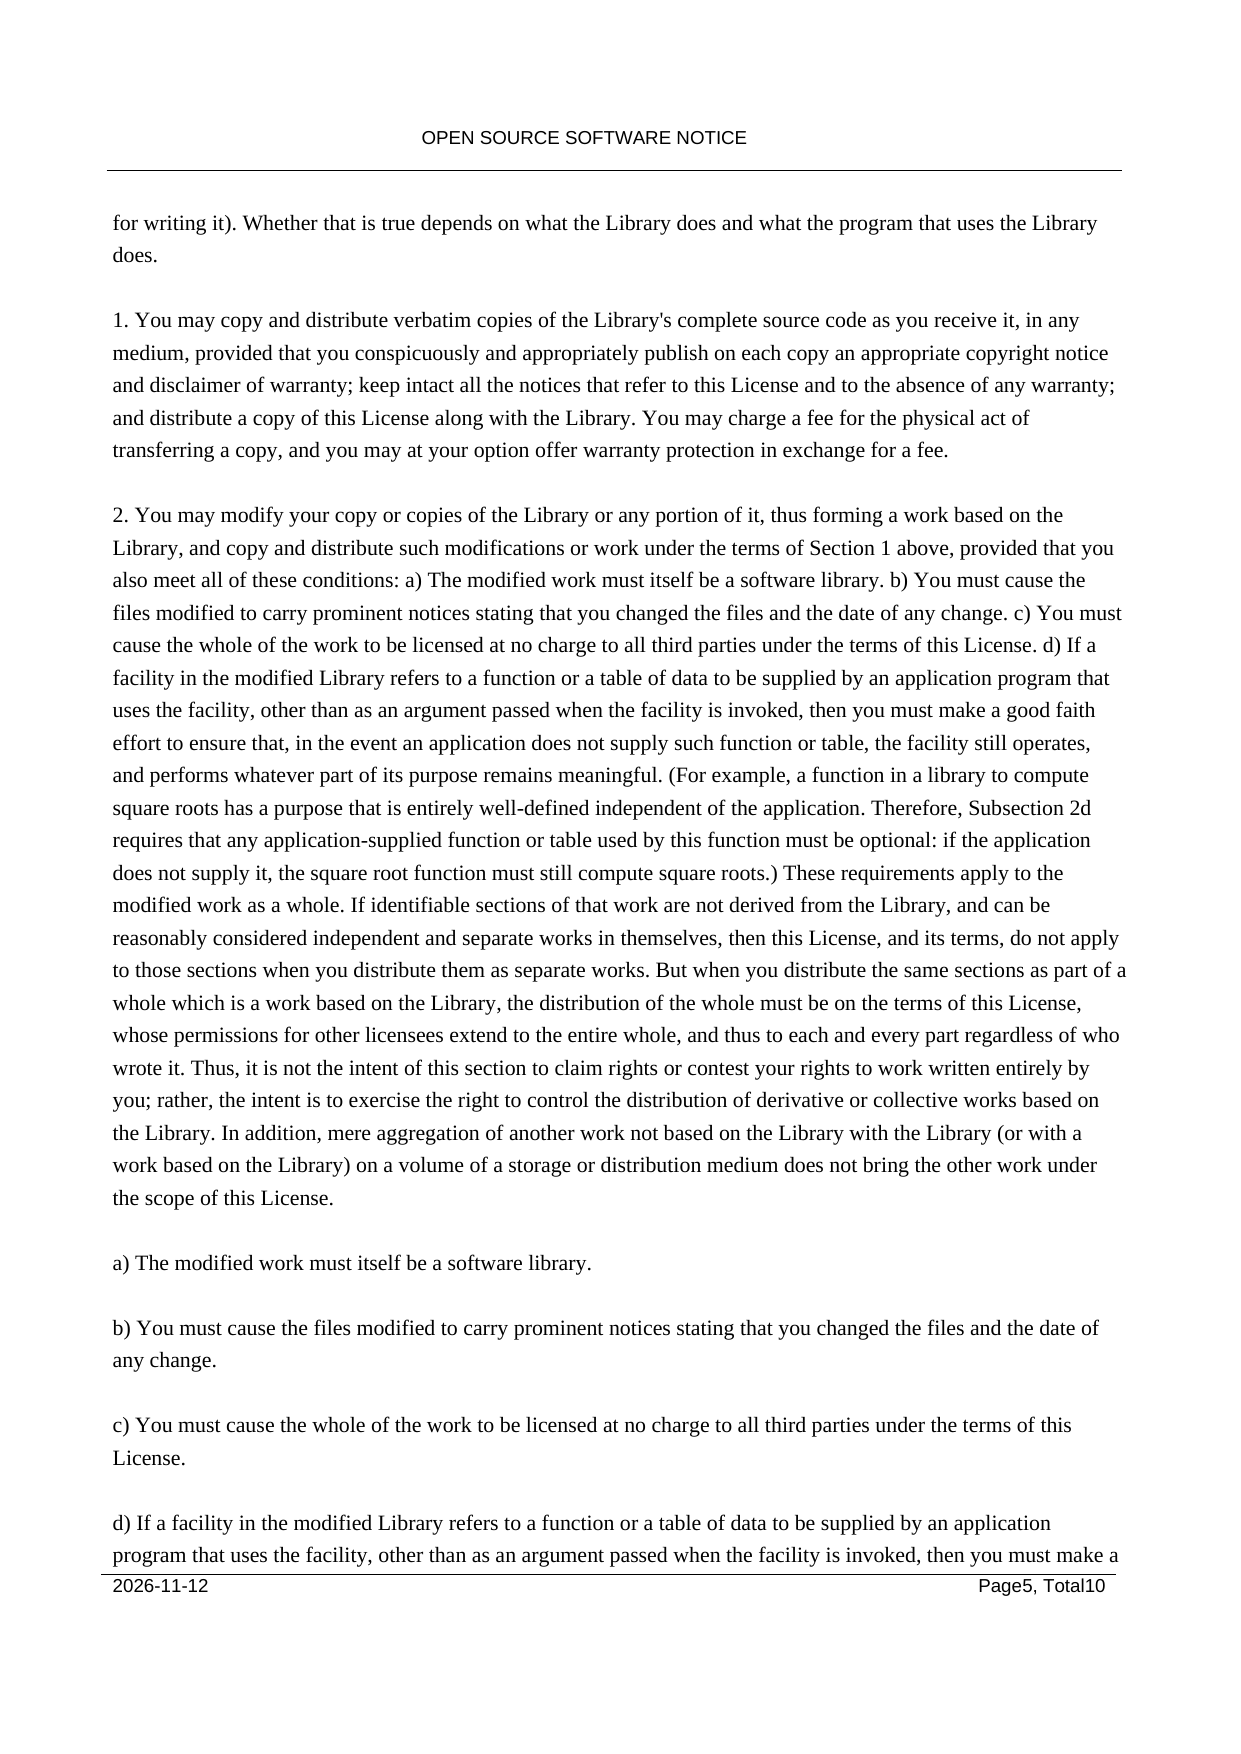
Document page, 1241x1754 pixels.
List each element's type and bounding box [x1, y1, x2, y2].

text [112, 206, 1128, 1571]
